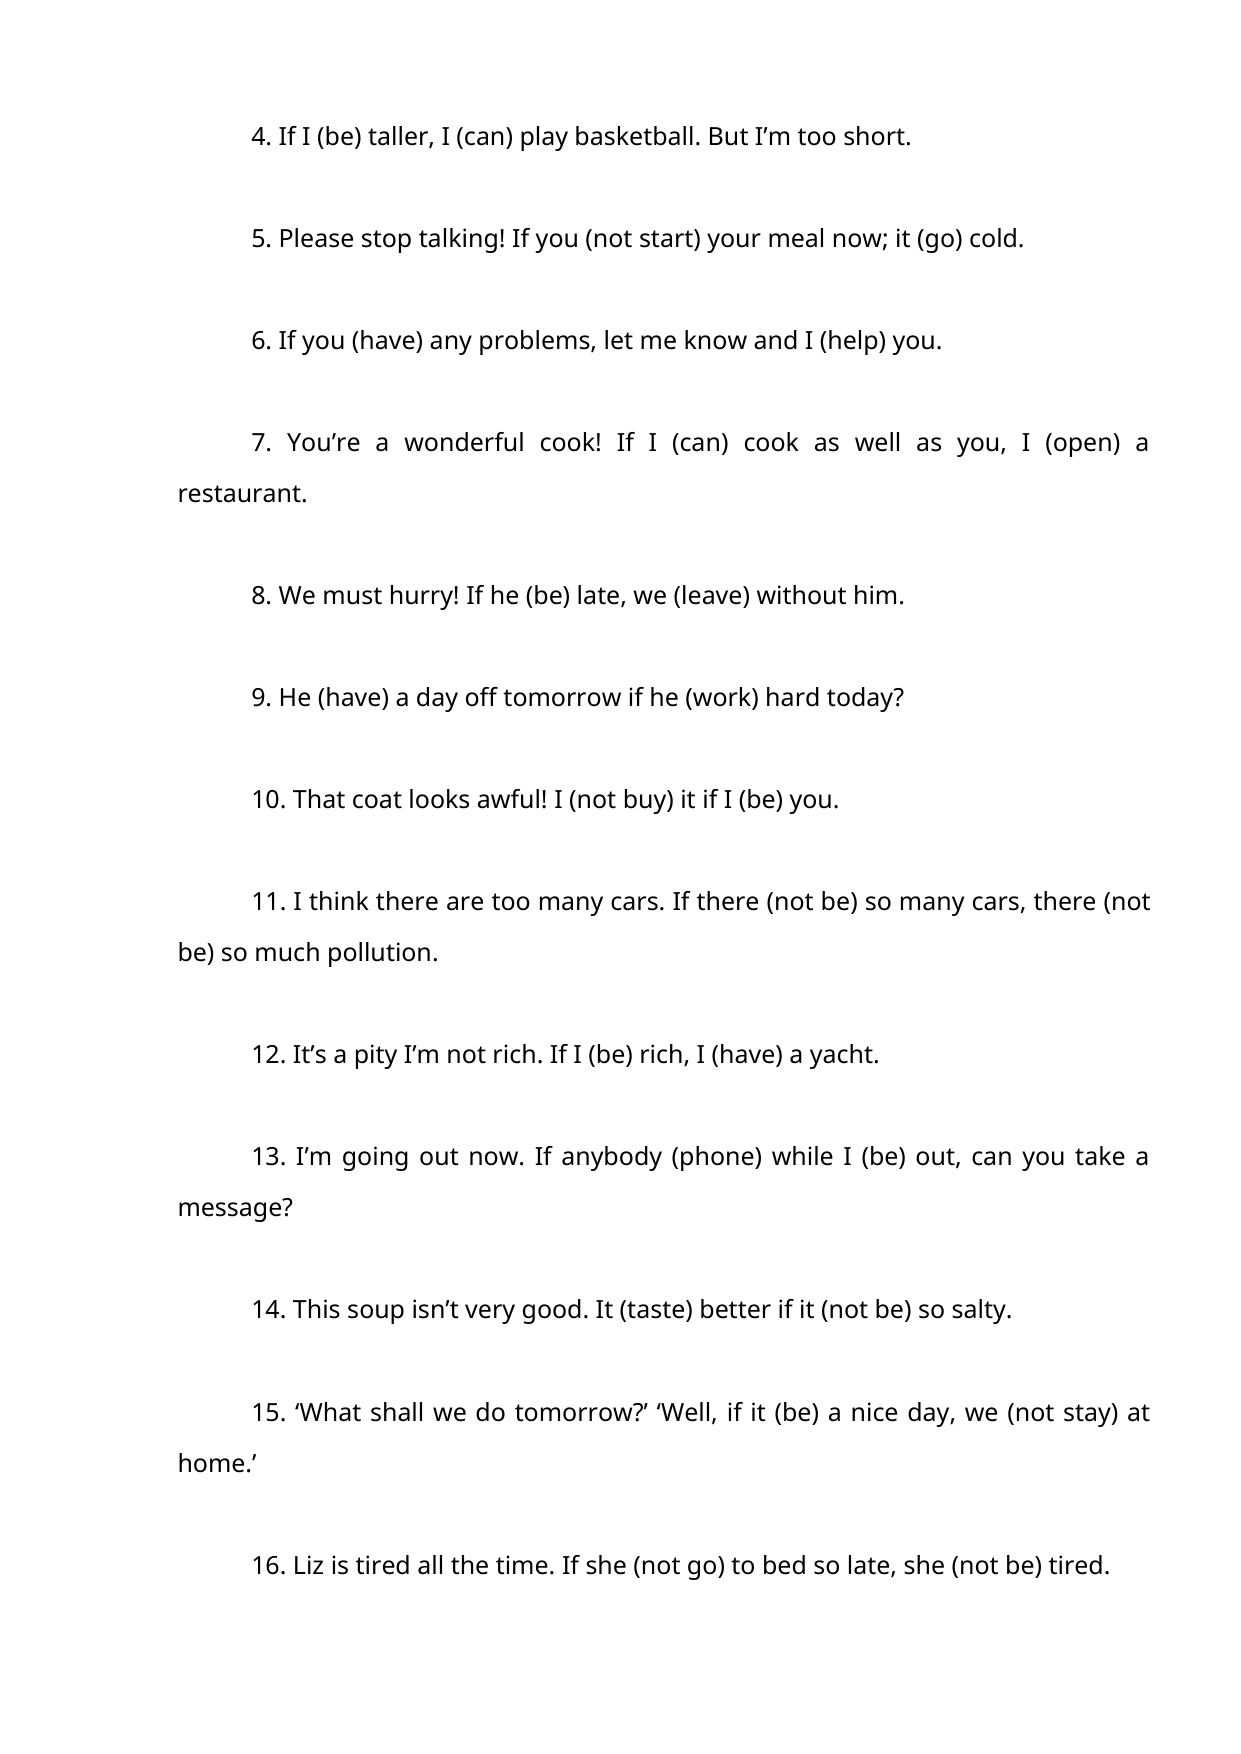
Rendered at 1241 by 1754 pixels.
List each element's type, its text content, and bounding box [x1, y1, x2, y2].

text 16. Liz is tired all the time. If she (not go) to bed so late, she (not be) tired. [177, 1547, 1152, 1581]
text 15. ‘What shall we do tomorrow?’ ‘Well, if it (be) a nice day, we (not stay) at home.’ [177, 1394, 1152, 1479]
text 9. He (have) a day off tomorrow if he (work) hard today? [177, 679, 1152, 714]
text 14. This soup isn’t very good. It (taste) better if it (not be) so salty. [177, 1292, 1152, 1326]
text 6. If you (have) any problems, let me know and I (help) you. [177, 322, 1152, 356]
text 7. You’re a wonderful cook! If I (can) cook as well as you, I (open) a restaurant. [177, 424, 1152, 509]
text 4. If I (be) taller, I (can) play basketball. But I’m too short. [177, 118, 1152, 152]
text 5. Please stop talking! If you (not start) your meal now; it (go) cold. [177, 220, 1152, 254]
text 13. I’m going out now. If anybody (phone) while I (be) out, can you take a message? [177, 1139, 1152, 1224]
text 10. That coat looks awful! I (not buy) it if I (be) you. [177, 782, 1152, 816]
text 8. We must hurry! If he (be) late, we (leave) without him. [177, 577, 1152, 612]
text 12. It’s a pity I’m not rich. If I (be) rich, I (have) a yacht. [177, 1037, 1152, 1071]
text 11. I think there are too many cars. If there (not be) so many cars, there (not be) so much pollution. [177, 884, 1152, 969]
